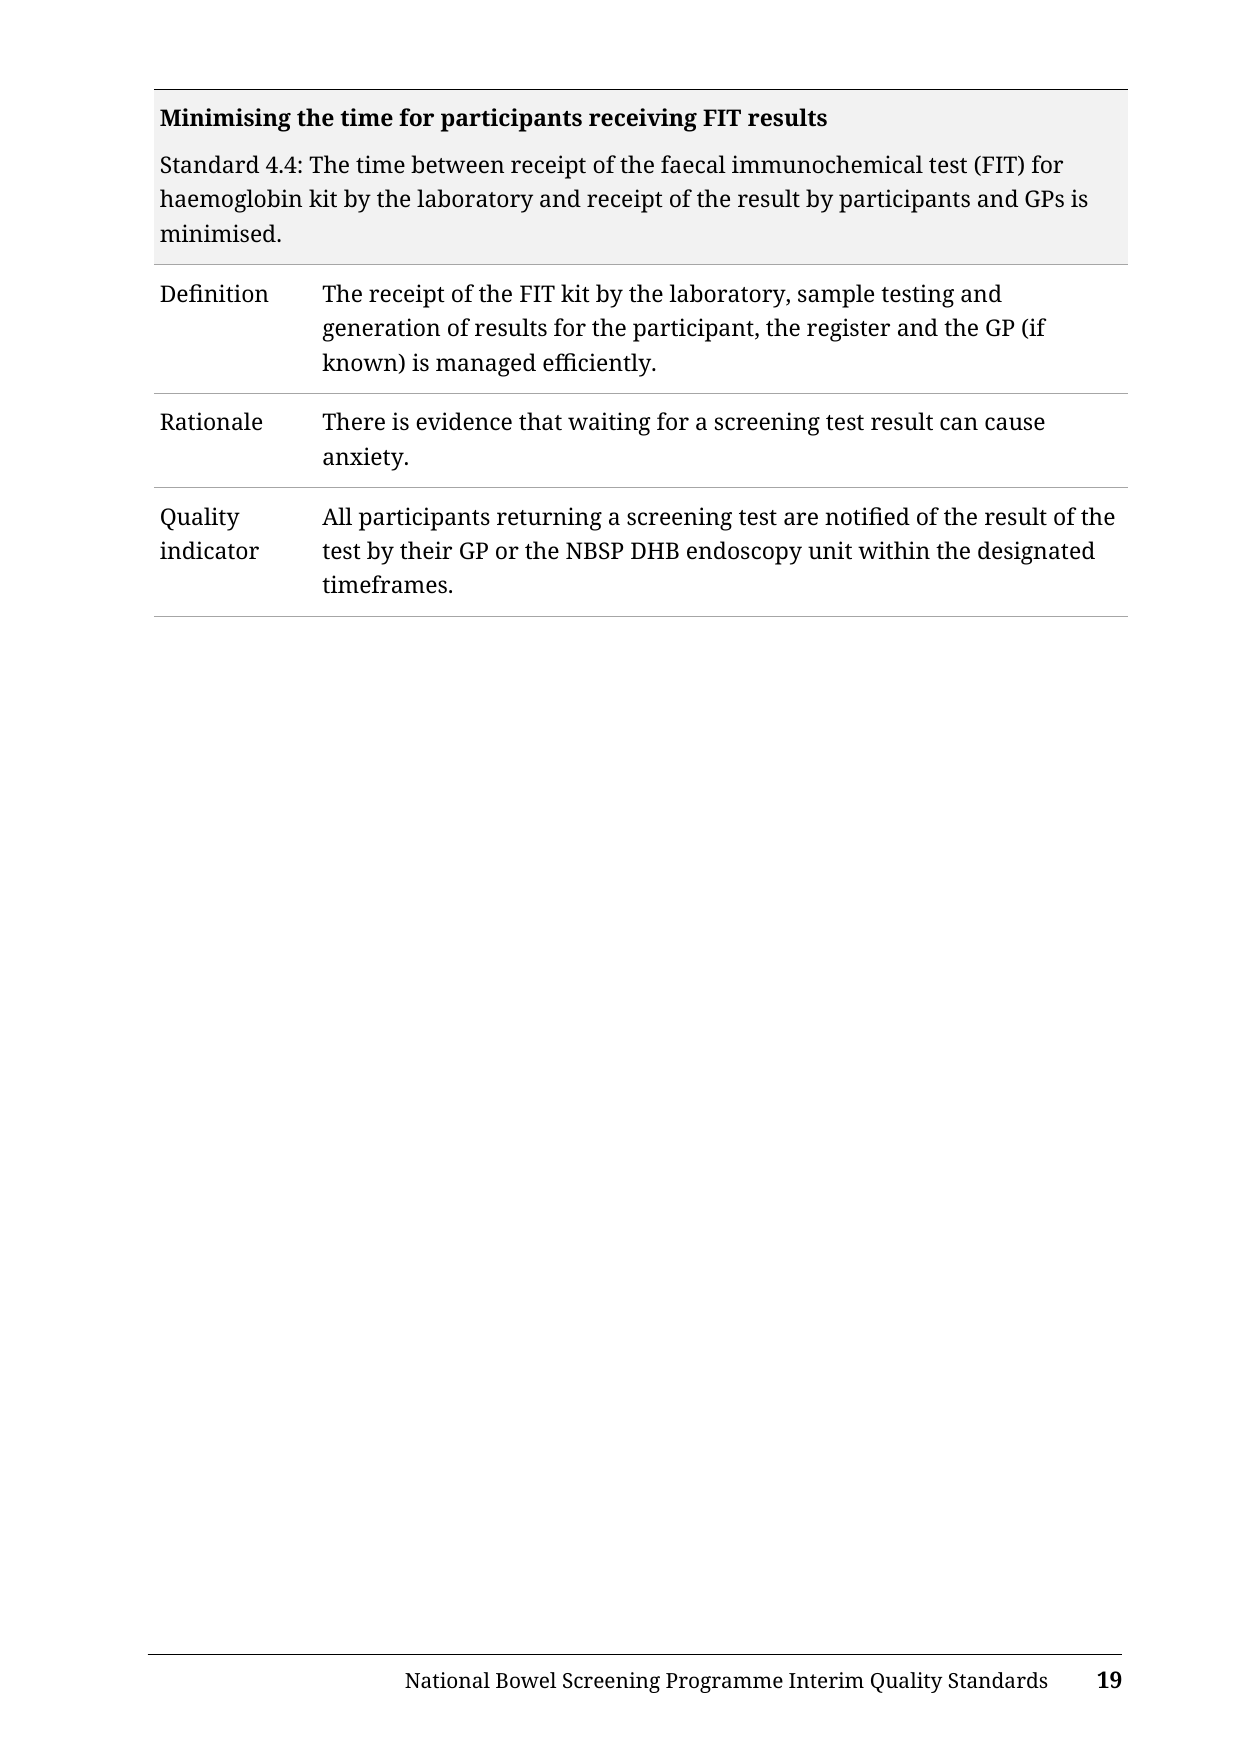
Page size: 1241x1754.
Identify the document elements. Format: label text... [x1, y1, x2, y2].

table_cell There is evidence that waiting for a screening test result can cause anxiety. [316, 394, 1128, 487]
table_cell The receipt of the FIT kit by the laboratory, sample testing and generation of results for the participant, the register and the GP (if known) is managed efficiently. [316, 265, 1128, 393]
table_cell Quality indicator [154, 488, 316, 616]
table_header Minimising the time for participants receiving FIT results Standard 4.4: The time between receipt of the faecal immunochemical test (FIT) for haemoglobin kit by the laboratory and receipt of the result by participants and GPs is minimised. [154, 90, 1128, 264]
table_cell Definition [154, 265, 316, 393]
table_cell All participants returning a screening test are notified of the result of the test by their GP or the NBSP DHB endoscopy unit within the designated timeframes. [316, 488, 1128, 616]
table_cell Rationale [154, 394, 316, 487]
